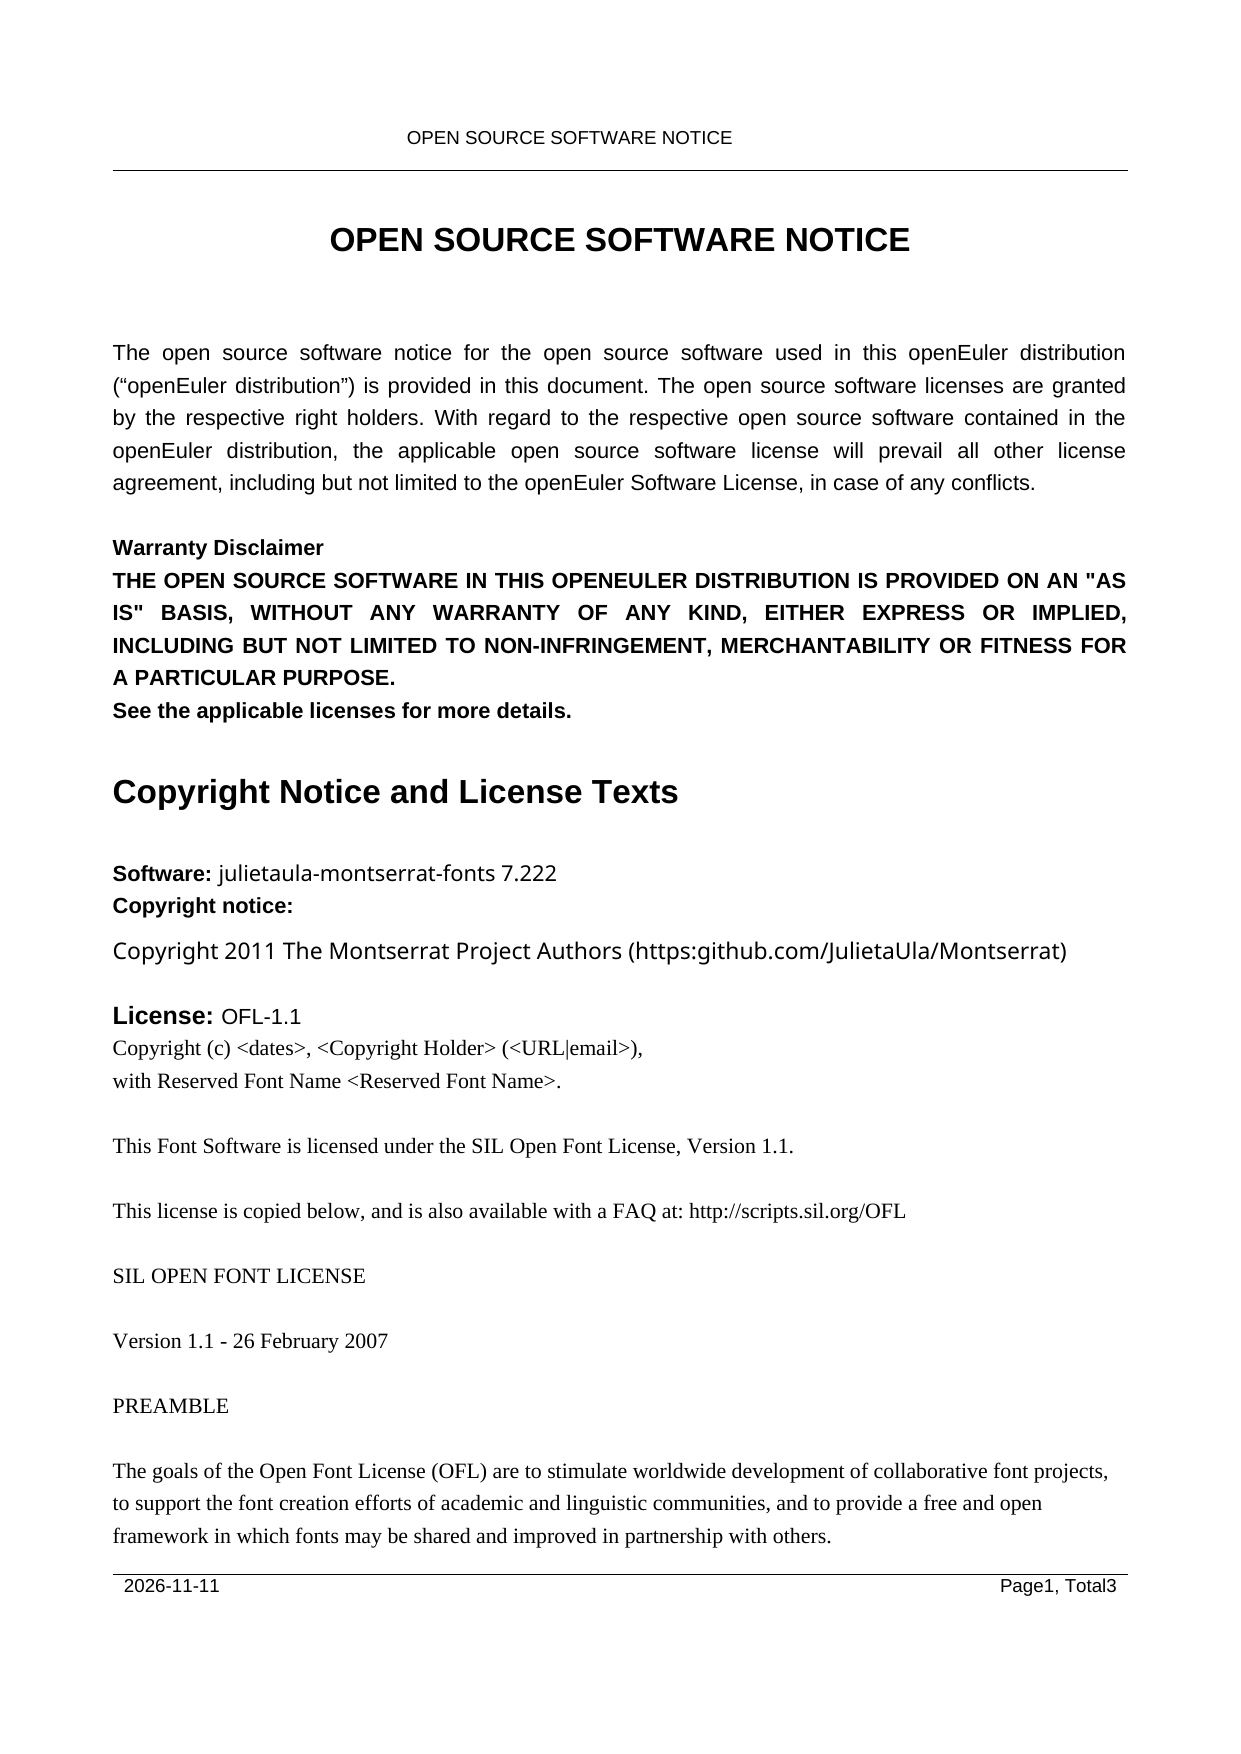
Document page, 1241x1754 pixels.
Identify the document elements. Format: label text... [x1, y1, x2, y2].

text Warranty Disclaimer [112, 531, 1128, 564]
text OPEN SOURCE SOFTWARE NOTICE [112, 206, 1128, 271]
text The open source software notice for the open source software used in this openEuler distribution (“openEuler distribution”) is provided in this document. The open source software licenses are granted by the respective right holders. With regard to the respective open source software contained in the openEuler distribution, the applicable open source software license will prevail all other license agreement, including but not limited to the openEuler Software License, in case of any conflicts. [112, 336, 1128, 499]
text License: OFL-1.1 [112, 999, 1128, 1031]
text Copyright notice: [112, 889, 1128, 921]
text THE OPEN SOURCE SOFTWARE IN THIS OPENEULER DISTRIBUTION IS PROVIDED ON AN "AS IS" BASIS, WITHOUT ANY WARRANTY OF ANY KIND, EITHER EXPRESS OR IMPLIED, INCLUDING BUT NOT LIMITED TO NON-INFRINGEMENT, MERCHANTABILITY OR FITNESS FOR A PARTICULAR PURPOSE. See the applicable licenses for more details. [112, 564, 1128, 726]
text Copyright Notice and License Texts [112, 759, 1128, 824]
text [112, 1031, 1128, 1551]
text Copyright 2011 The Montserrat Project Authors (https:github.com/JulietaUla/Montserrat) [112, 934, 1128, 999]
title Software: julietaula-montserrat-fonts 7.222 [112, 856, 1128, 889]
